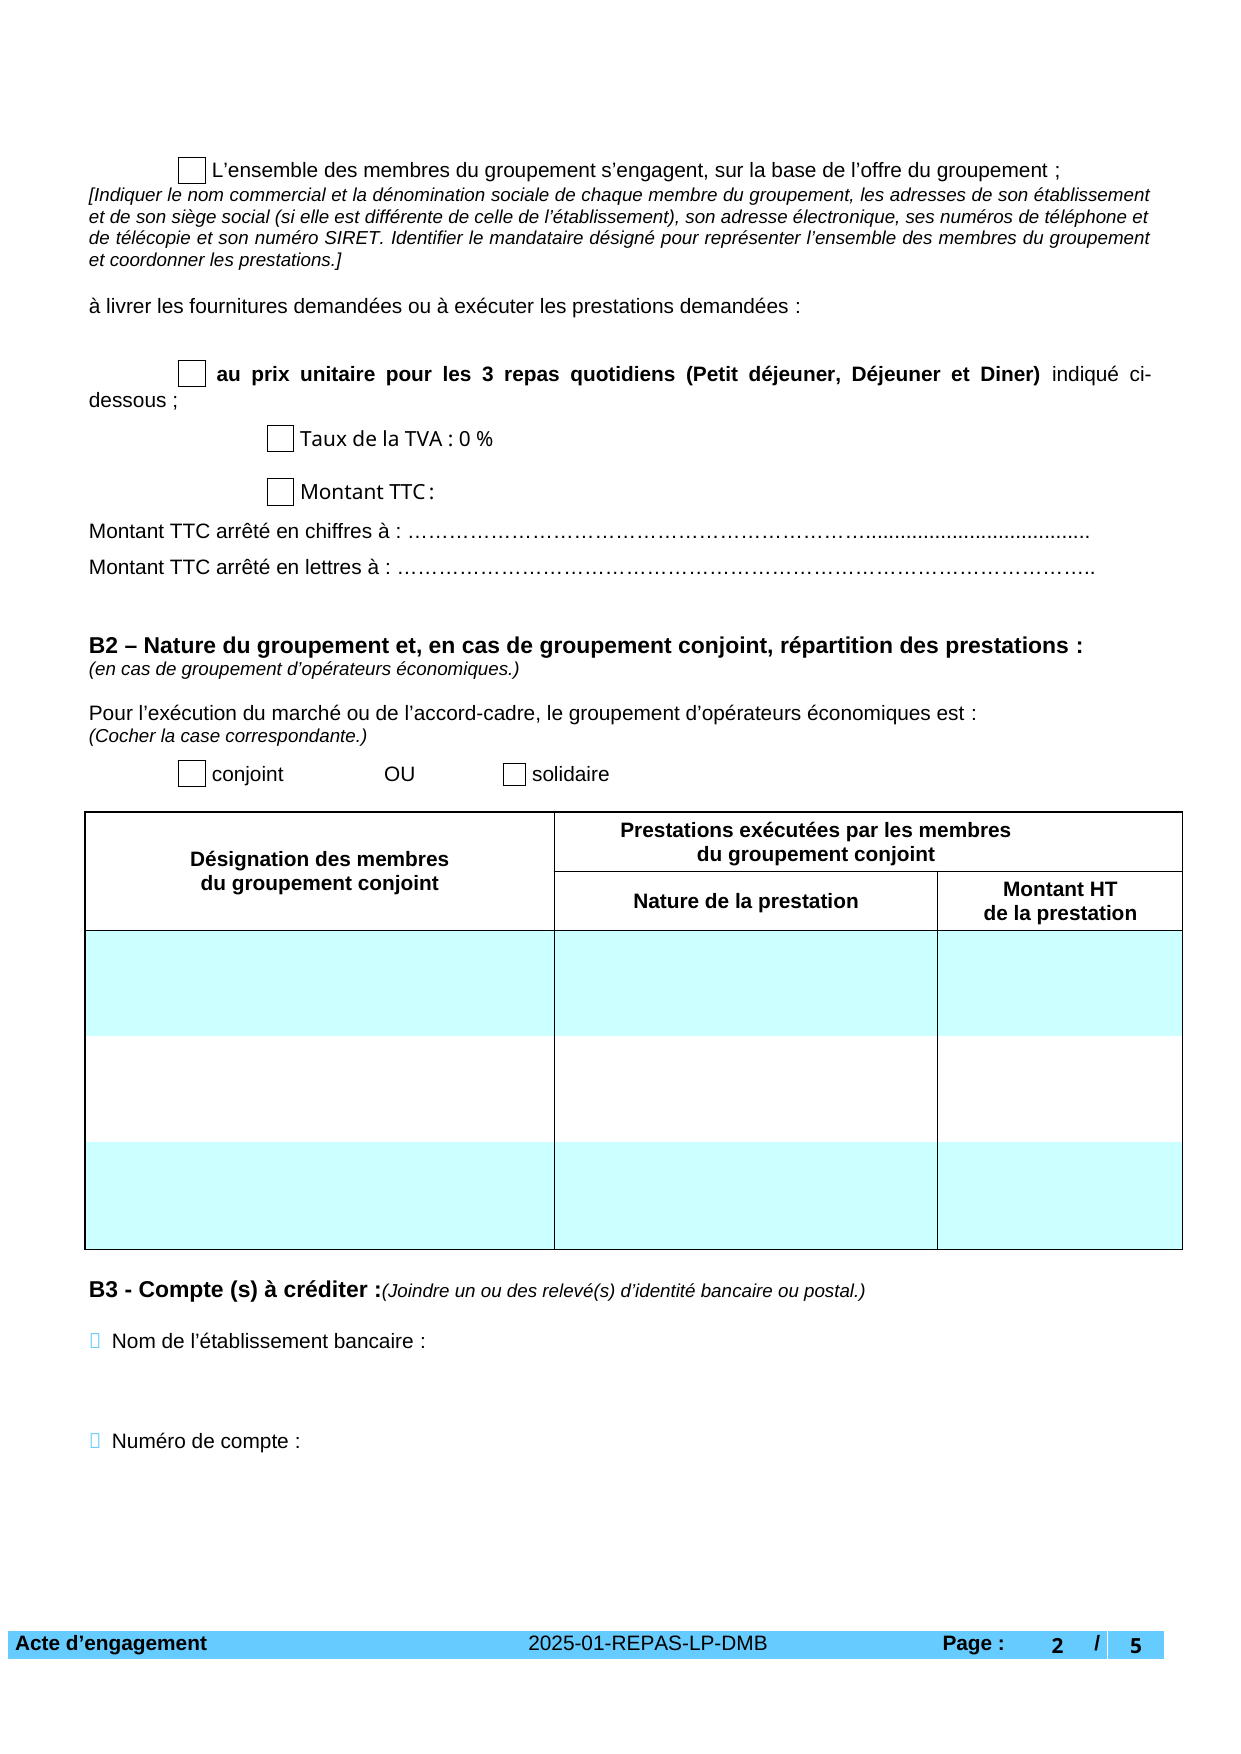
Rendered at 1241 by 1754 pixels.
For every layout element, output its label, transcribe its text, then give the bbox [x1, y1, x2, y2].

text conjoint OU solidaire [89, 759, 1152, 787]
table_cell [86, 1036, 554, 1142]
text L’ensemble des membres du groupement s’engagent, sur la base de l’offre du groupement ; [177, 156, 1152, 184]
table_cell [86, 1142, 554, 1249]
text  Numéro de compte : [89, 1427, 1152, 1455]
table_cell [938, 1036, 1182, 1142]
text Montant TTC : [266, 477, 1152, 506]
text Montant TTC arrêté en lettres à : ……………………………………………………………………………………….. [89, 555, 1152, 579]
table_cell Nature de la prestation [555, 872, 937, 929]
text à livrer les fournitures demandées ou à exécuter les prestations demandées : [89, 294, 1152, 318]
table_cell [86, 931, 554, 1036]
text Taux de la TVA : 0 % [266, 424, 1152, 452]
text  Nom de l’établissement bancaire : [89, 1326, 1152, 1355]
table_cell [938, 931, 1182, 1036]
table_cell [555, 1142, 937, 1249]
text Montant TTC arrêté en chiffres à : …………………………………………………………....................................... [89, 518, 1152, 542]
text [Indiquer le nom commercial et la dénomination sociale de chaque membre du groupement, les adresses de son établissement et de son siège social (si elle est différente de celle de l’établissement), son adresse électronique, ses numéros de téléphone et de télécopie et son numéro SIRET. Identifier le mandataire désigné pour représenter l’ensemble des membres du groupement et coordonner les prestations.] [89, 184, 1152, 270]
text B2 – Nature du groupement et, en cas de groupement conjoint, répartition des prestations : [89, 632, 1152, 658]
text B3 - Compte (s) à créditer :(Joindre un ou des relevé(s) d’identité bancaire ou postal.) [89, 1276, 1152, 1302]
text (en cas de groupement d’opérateurs économiques.) [89, 658, 1152, 679]
text au prix unitaire pour les 3 repas quotidiens (Petit déjeuner, Déjeuner et Diner) indiqué ci-dessous ; [89, 359, 1152, 412]
table_header Désignation des membres du groupement conjoint [86, 813, 554, 929]
table_cell [555, 931, 937, 1036]
table_cell [938, 1142, 1182, 1249]
text (Cocher la case correspondante.) [89, 725, 1152, 747]
table_header Prestations exécutées par les membres du groupement conjoint [555, 813, 1182, 871]
text Pour l’exécution du marché ou de l’accord-cadre, le groupement d’opérateurs économiques est : [89, 701, 1152, 725]
table_cell [555, 1036, 937, 1142]
table_cell Montant HT de la prestation [938, 872, 1182, 929]
